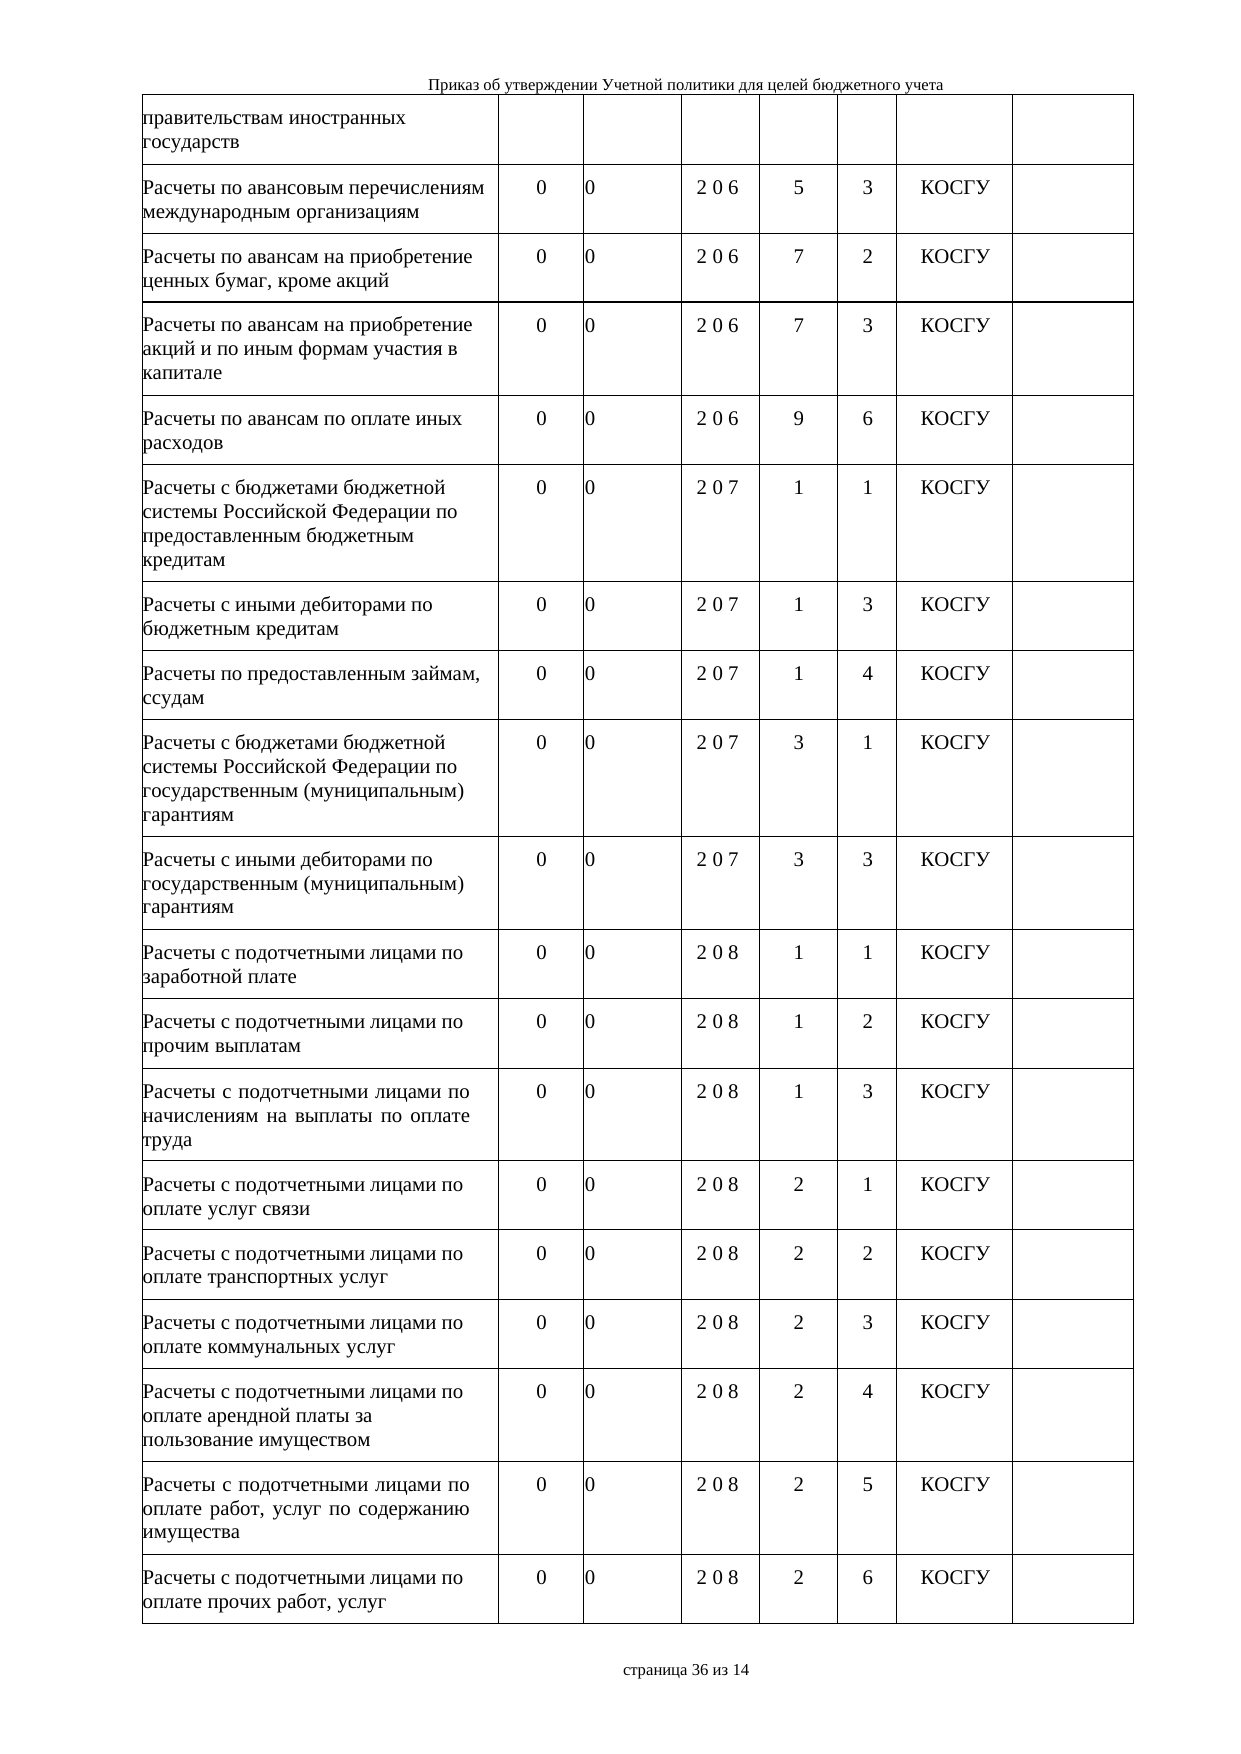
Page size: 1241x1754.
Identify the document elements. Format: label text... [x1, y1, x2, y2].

table_cell 0 [499, 999, 583, 1067]
table_cell Расчеты с подотчетными лицами по оплате коммунальных услуг [143, 1300, 498, 1368]
table_cell 0 [499, 1555, 583, 1623]
table_cell 0 [499, 465, 583, 581]
table_cell 7 [760, 234, 837, 301]
table_cell КОСГУ [897, 1369, 1012, 1461]
table_cell 0 [499, 651, 583, 719]
table_cell Расчеты с иными дебиторами по бюджетным кредитам [143, 582, 498, 650]
table_cell 0 [499, 1462, 583, 1554]
table_cell КОСГУ [897, 165, 1012, 232]
table_cell 1 [760, 582, 837, 650]
table_cell [1013, 165, 1133, 232]
table_cell 2 0 7 [682, 720, 759, 836]
table_cell КОСГУ [897, 234, 1012, 301]
table_cell 0 [499, 582, 583, 650]
table_cell 0 [584, 396, 681, 464]
table_cell 1 [760, 1069, 837, 1160]
table_cell 0 [584, 837, 681, 929]
table_cell КОСГУ [897, 1230, 1012, 1299]
table_cell 2 [760, 1369, 837, 1461]
table_cell Расчеты с подотчетными лицами по заработной плате [143, 930, 498, 998]
table_header [682, 95, 759, 163]
table_cell 5 [760, 165, 837, 232]
table_cell 5 [838, 1462, 896, 1554]
table_cell 0 [499, 1369, 583, 1461]
table_cell 2 [760, 1230, 837, 1299]
table_cell 0 [499, 1300, 583, 1368]
table_cell КОСГУ [897, 396, 1012, 464]
table_cell 4 [838, 1369, 896, 1461]
table_cell 1 [760, 999, 837, 1067]
table_cell Расчеты с подотчетными лицами по оплате работ, услуг по содержанию имущества [143, 1462, 498, 1554]
table_cell [1013, 999, 1133, 1067]
table_cell 2 0 8 [682, 930, 759, 998]
table_cell 2 0 6 [682, 303, 759, 395]
table_cell 0 [584, 1555, 681, 1623]
table_cell КОСГУ [897, 930, 1012, 998]
table_cell 0 [499, 165, 583, 232]
table_cell 2 0 7 [682, 651, 759, 719]
table_cell 7 [760, 303, 837, 395]
table_cell Расчеты с бюджетами бюджетной системы Российской Федерации по государственным (муниципальным) гарантиям [143, 720, 498, 836]
table_cell Расчеты с подотчетными лицами по начислениям на выплаты по оплате труда [143, 1069, 498, 1160]
table_header [499, 95, 583, 163]
table_cell [1013, 930, 1133, 998]
table_cell 3 [760, 720, 837, 836]
table_cell [1013, 1555, 1133, 1623]
table_cell 0 [499, 1161, 583, 1229]
table_cell 0 [499, 837, 583, 929]
table_cell 0 [584, 999, 681, 1067]
table_cell 3 [760, 837, 837, 929]
table_cell Расчеты по авансам на приобретение акций и по иным формам участия в капитале [143, 303, 498, 395]
table_cell 2 [760, 1161, 837, 1229]
table_cell 0 [499, 1230, 583, 1299]
table_cell 0 [584, 1369, 681, 1461]
table_cell [1013, 1230, 1133, 1299]
table_cell КОСГУ [897, 999, 1012, 1067]
table_cell 2 [760, 1300, 837, 1368]
table_cell 1 [838, 1161, 896, 1229]
table_cell 0 [584, 234, 681, 301]
table_header [1013, 95, 1133, 163]
table_cell Расчеты с подотчетными лицами по оплате транспортных услуг [143, 1230, 498, 1299]
table_cell 2 [760, 1462, 837, 1554]
table_cell 0 [584, 303, 681, 395]
table_cell КОСГУ [897, 1161, 1012, 1229]
table_cell [1013, 1069, 1133, 1160]
table_cell 0 [499, 1069, 583, 1160]
table_cell Расчеты с подотчетными лицами по оплате прочих работ, услуг [143, 1555, 498, 1623]
table_cell Расчеты по авансам по оплате иных расходов [143, 396, 498, 464]
table_cell 2 0 6 [682, 165, 759, 232]
table_cell 2 0 8 [682, 1555, 759, 1623]
table_cell 2 0 8 [682, 999, 759, 1067]
table_cell [1013, 1300, 1133, 1368]
table_cell 1 [760, 651, 837, 719]
table_cell 2 0 7 [682, 465, 759, 581]
table_cell [1013, 465, 1133, 581]
table_cell [1013, 396, 1133, 464]
table_cell Расчеты по авансовым перечислениям международным организациям [143, 165, 498, 232]
table_cell 2 0 6 [682, 396, 759, 464]
table_cell 2 0 7 [682, 837, 759, 929]
table_cell 0 [584, 1069, 681, 1160]
table_cell 3 [838, 165, 896, 232]
table_cell 2 0 7 [682, 582, 759, 650]
table_header [838, 95, 896, 163]
table_cell 1 [760, 930, 837, 998]
table_cell 0 [584, 720, 681, 836]
table_cell 0 [584, 1230, 681, 1299]
table_cell Расчеты по авансам на приобретение ценных бумаг, кроме акций [143, 234, 498, 301]
table_cell 3 [838, 837, 896, 929]
table_cell 2 0 6 [682, 234, 759, 301]
table_cell 0 [499, 303, 583, 395]
table_header правительствам иностранных государств [143, 95, 498, 163]
table_cell 0 [584, 582, 681, 650]
table_cell 0 [499, 234, 583, 301]
table_cell 3 [838, 1069, 896, 1160]
table_cell 9 [760, 396, 837, 464]
table_cell [1013, 651, 1133, 719]
table_cell 3 [838, 1300, 896, 1368]
table_cell 0 [499, 720, 583, 836]
table_cell Расчеты с подотчетными лицами по оплате услуг связи [143, 1161, 498, 1229]
table_cell [1013, 720, 1133, 836]
table_cell Расчеты с иными дебиторами по государственным (муниципальным) гарантиям [143, 837, 498, 929]
table_cell 0 [584, 1462, 681, 1554]
table_cell КОСГУ [897, 837, 1012, 929]
table_header [760, 95, 837, 163]
table_cell [1013, 1462, 1133, 1554]
table_cell 2 0 8 [682, 1462, 759, 1554]
table_header [897, 95, 1012, 163]
table_cell [1013, 303, 1133, 395]
table_cell КОСГУ [897, 1069, 1012, 1160]
table_cell КОСГУ [897, 651, 1012, 719]
table_cell Расчеты с подотчетными лицами по прочим выплатам [143, 999, 498, 1067]
table_cell 2 [838, 999, 896, 1067]
table_cell 2 0 8 [682, 1369, 759, 1461]
table_cell [1013, 1161, 1133, 1229]
table_cell 1 [838, 720, 896, 836]
table_cell 1 [838, 465, 896, 581]
table_cell 0 [584, 930, 681, 998]
table_cell КОСГУ [897, 465, 1012, 581]
table_cell 6 [838, 396, 896, 464]
table_cell 0 [584, 1161, 681, 1229]
table_cell [1013, 1369, 1133, 1461]
table_cell [1013, 234, 1133, 301]
table_cell КОСГУ [897, 582, 1012, 650]
table_cell 0 [584, 465, 681, 581]
table_cell 1 [838, 930, 896, 998]
table_header [584, 95, 681, 163]
table_cell 0 [499, 396, 583, 464]
table_cell [1013, 582, 1133, 650]
table_cell 2 [760, 1555, 837, 1623]
table_cell 2 0 8 [682, 1230, 759, 1299]
table_cell 2 0 8 [682, 1300, 759, 1368]
table_cell 0 [499, 930, 583, 998]
table_cell 2 0 8 [682, 1069, 759, 1160]
table_cell 1 [760, 465, 837, 581]
table_cell Расчеты с бюджетами бюджетной системы Российской Федерации по предоставленным бюджетным кредитам [143, 465, 498, 581]
table_cell 3 [838, 582, 896, 650]
table_cell 2 0 8 [682, 1161, 759, 1229]
table_cell 6 [838, 1555, 896, 1623]
table_cell 0 [584, 651, 681, 719]
table_cell КОСГУ [897, 1462, 1012, 1554]
table_cell 4 [838, 651, 896, 719]
table_cell 2 [838, 1230, 896, 1299]
table_cell КОСГУ [897, 303, 1012, 395]
table_cell КОСГУ [897, 1300, 1012, 1368]
table_cell КОСГУ [897, 720, 1012, 836]
table_cell КОСГУ [897, 1555, 1012, 1623]
table_cell 0 [584, 1300, 681, 1368]
table_cell Расчеты с подотчетными лицами по оплате арендной платы за пользование имуществом [143, 1369, 498, 1461]
table_cell 3 [838, 303, 896, 395]
table_cell 0 [584, 165, 681, 232]
table_cell 2 [838, 234, 896, 301]
table_cell [1013, 837, 1133, 929]
table_cell Расчеты по предоставленным займам, ссудам [143, 651, 498, 719]
